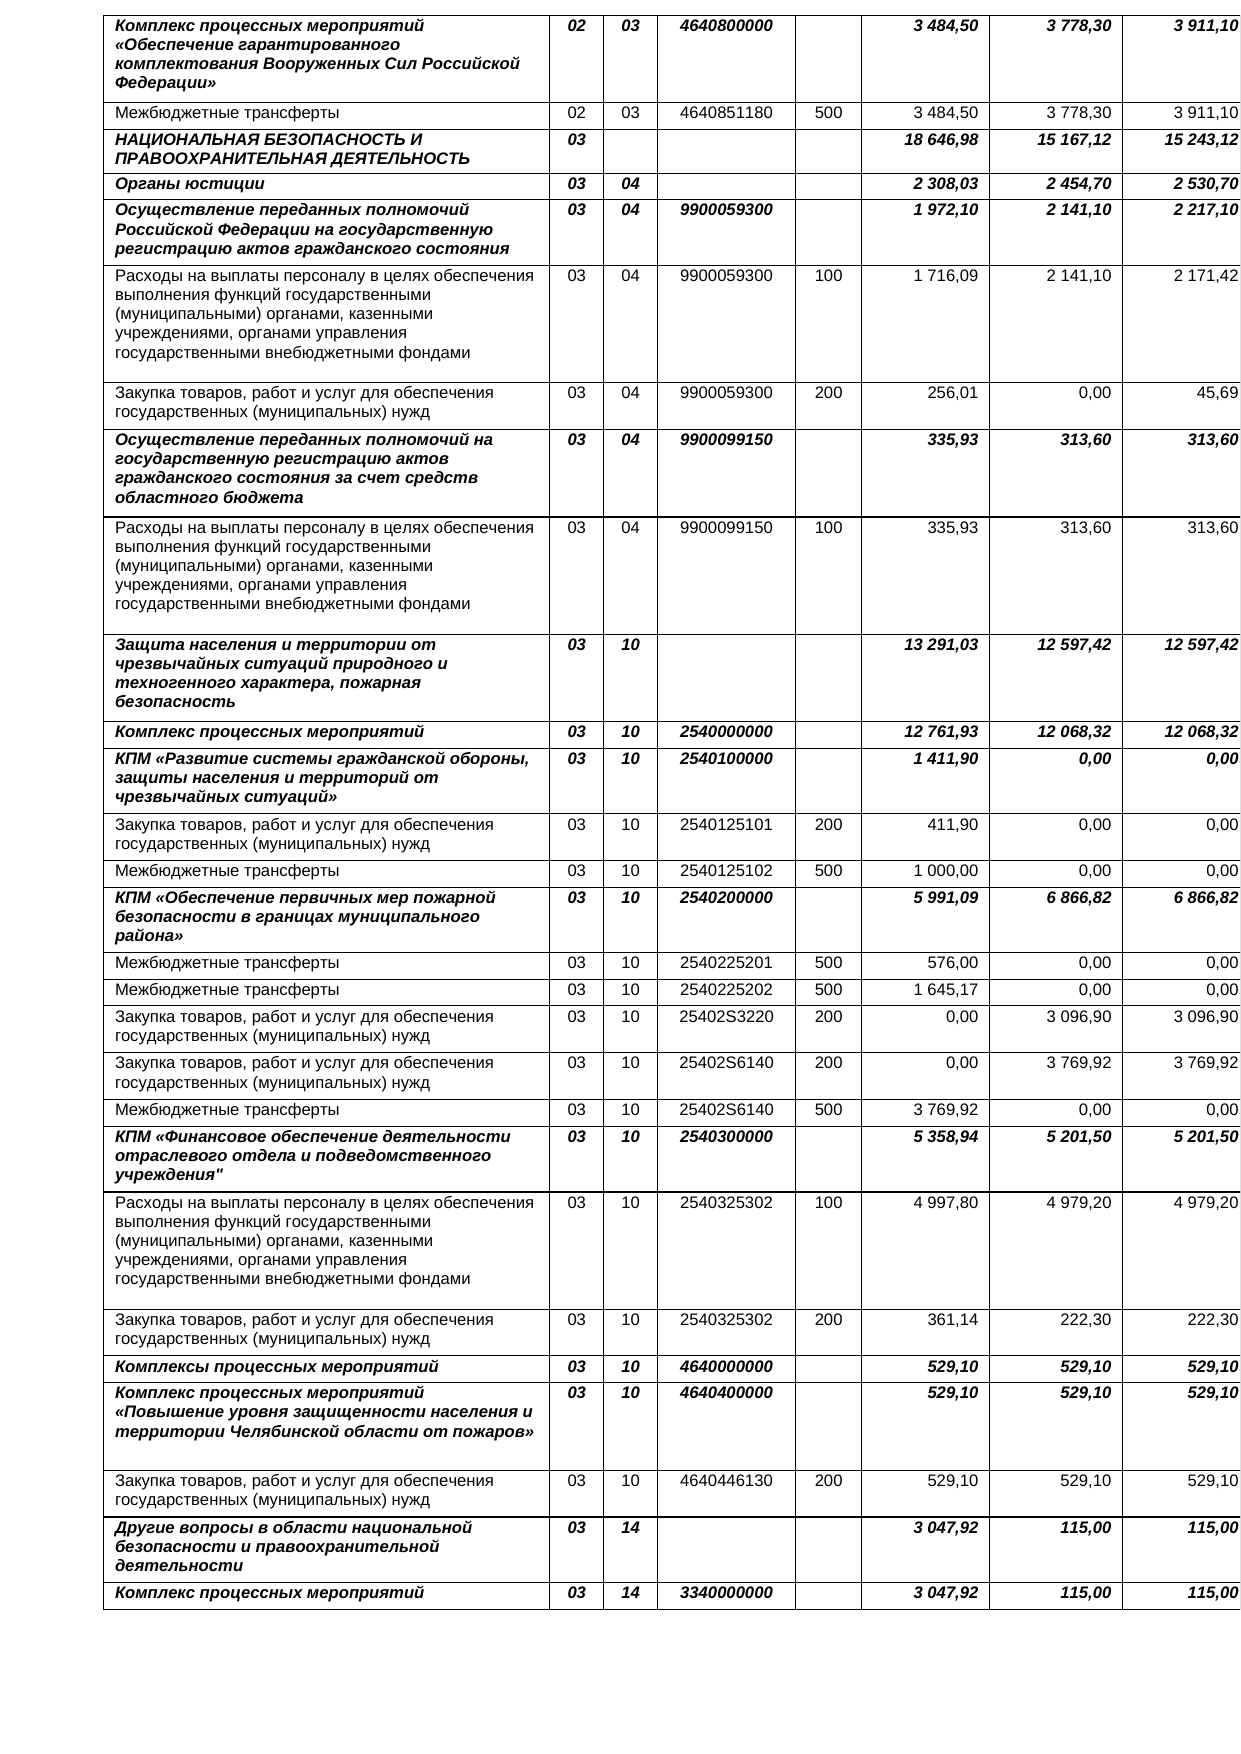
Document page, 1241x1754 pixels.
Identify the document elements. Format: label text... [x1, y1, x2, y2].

table_cell 1 716,09 [862, 266, 989, 382]
table_cell [796, 174, 861, 199]
table_cell [796, 200, 861, 265]
table_cell 12 761,93 [862, 722, 989, 748]
table_cell 10 [604, 1356, 657, 1382]
table_cell 03 [550, 130, 603, 173]
table_cell 9900099150 [658, 430, 795, 516]
table_cell 500 [796, 980, 861, 1005]
table_cell 5 201,50 [990, 1127, 1122, 1191]
table_cell 200 [796, 1006, 861, 1052]
table_cell 03 [550, 749, 603, 813]
table_cell 04 [604, 518, 657, 633]
table_cell 3 911,10 [1123, 103, 1240, 129]
table_cell 9900099150 [658, 518, 795, 633]
table_cell 6 866,82 [990, 888, 1122, 952]
table_cell Комплексы процессных мероприятий [104, 1356, 549, 1382]
table_cell 2540325302 [658, 1193, 795, 1308]
table_cell 03 [550, 1471, 603, 1516]
table_cell 2540225201 [658, 953, 795, 979]
table_cell [658, 1518, 795, 1582]
table_cell 529,10 [862, 1383, 989, 1469]
table_cell 529,10 [862, 1471, 989, 1516]
table_cell 03 [550, 1127, 603, 1191]
table_cell 5 991,09 [862, 888, 989, 952]
table_cell [796, 1583, 861, 1608]
table_cell 2 454,70 [990, 174, 1122, 199]
table_cell 03 [550, 1583, 603, 1608]
table_cell 2540000000 [658, 722, 795, 748]
table_cell 03 [550, 1193, 603, 1308]
table_cell 529,10 [1123, 1383, 1240, 1469]
table_cell 02 [550, 103, 603, 129]
table_cell 3 911,10 [1123, 16, 1240, 102]
table_cell 0,00 [1123, 1100, 1240, 1126]
table_cell 3 769,92 [862, 1100, 989, 1126]
table_cell 4640446130 [658, 1471, 795, 1516]
table_cell 200 [796, 814, 861, 860]
table_cell 3 096,90 [990, 1006, 1122, 1052]
table_cell 3 778,30 [990, 103, 1122, 129]
table_cell 5 201,50 [1123, 1127, 1240, 1191]
table_cell 100 [796, 266, 861, 382]
table_cell 100 [796, 518, 861, 633]
table_cell 2540125101 [658, 814, 795, 860]
table_cell 3340000000 [658, 1583, 795, 1608]
table_cell 10 [604, 749, 657, 813]
table_cell 0,00 [990, 749, 1122, 813]
table_cell 529,10 [990, 1471, 1122, 1516]
table_cell 313,60 [1123, 518, 1240, 633]
table_cell 12 597,42 [990, 635, 1122, 721]
table_cell 222,30 [1123, 1310, 1240, 1355]
table_cell Осуществление переданных полномочий на государственную регистрацию актов гражданского состояния за счет средств областного бюджета [104, 430, 549, 516]
table_cell 2 308,03 [862, 174, 989, 199]
table_cell Закупка товаров, работ и услуг для обеспечения государственных (муниципальных) нужд [104, 814, 549, 860]
table_cell 03 [550, 200, 603, 265]
table_cell Межбюджетные трансферты [104, 953, 549, 979]
table_cell [796, 1518, 861, 1582]
table_cell [796, 722, 861, 748]
table_cell 200 [796, 1471, 861, 1516]
table_cell 0,00 [990, 980, 1122, 1005]
table_cell 256,01 [862, 383, 989, 429]
table_cell 0,00 [862, 1006, 989, 1052]
table_cell 02 [550, 16, 603, 102]
table_cell 25402S6140 [658, 1053, 795, 1099]
table_cell 03 [550, 266, 603, 382]
table_cell 14 [604, 1583, 657, 1608]
table_cell 03 [550, 383, 603, 429]
table_cell 500 [796, 861, 861, 887]
table_cell 25402S3220 [658, 1006, 795, 1052]
table_cell [796, 635, 861, 721]
table_cell 10 [604, 1383, 657, 1469]
table_cell 0,00 [990, 1100, 1122, 1126]
table_cell 115,00 [990, 1518, 1122, 1582]
table_cell 313,60 [1123, 430, 1240, 516]
table_cell 9900059300 [658, 383, 795, 429]
table_cell 3 096,90 [1123, 1006, 1240, 1052]
table_cell 335,93 [862, 518, 989, 633]
table_cell 1 000,00 [862, 861, 989, 887]
table_cell 3 484,50 [862, 103, 989, 129]
table_cell [796, 430, 861, 516]
table_cell [658, 174, 795, 199]
table_cell 03 [550, 1518, 603, 1582]
table_cell 3 778,30 [990, 16, 1122, 102]
table_cell 12 068,32 [990, 722, 1122, 748]
table_cell 10 [604, 980, 657, 1005]
table_cell 4 997,80 [862, 1193, 989, 1308]
table_cell 335,93 [862, 430, 989, 516]
table_cell 115,00 [1123, 1518, 1240, 1582]
table_cell 2540300000 [658, 1127, 795, 1191]
table_cell 10 [604, 1053, 657, 1099]
table_cell 9900059300 [658, 266, 795, 382]
table_cell 45,69 [1123, 383, 1240, 429]
table_cell Межбюджетные трансферты [104, 861, 549, 887]
table_cell 03 [550, 1310, 603, 1355]
table_cell 03 [550, 1053, 603, 1099]
table_cell 115,00 [990, 1583, 1122, 1608]
table_cell 3 047,92 [862, 1518, 989, 1582]
table_cell 2 171,42 [1123, 266, 1240, 382]
table_cell 0,00 [1123, 861, 1240, 887]
table_cell КПМ «Развитие системы гражданской обороны, защиты населения и территорий от чрезвычайных ситуаций» [104, 749, 549, 813]
table_cell 2540100000 [658, 749, 795, 813]
table_cell 14 [604, 1518, 657, 1582]
table_cell 2540225202 [658, 980, 795, 1005]
table_cell 313,60 [990, 518, 1122, 633]
table_cell 115,00 [1123, 1583, 1240, 1608]
table_cell 12 068,32 [1123, 722, 1240, 748]
table_cell 9900059300 [658, 200, 795, 265]
table_cell 0,00 [990, 953, 1122, 979]
table_cell 10 [604, 1310, 657, 1355]
table_cell Закупка товаров, работ и услуг для обеспечения государственных (муниципальных) нужд [104, 1471, 549, 1516]
table_cell 529,10 [862, 1356, 989, 1382]
table_cell 03 [604, 103, 657, 129]
table_cell 10 [604, 1006, 657, 1052]
table_cell 10 [604, 1471, 657, 1516]
table_cell 10 [604, 1193, 657, 1308]
table_cell 222,30 [990, 1310, 1122, 1355]
table_cell Осуществление переданных полномочий Российской Федерации на государственную регистрацию актов гражданского состояния [104, 200, 549, 265]
table_cell 4640800000 [658, 16, 795, 102]
table_cell 03 [550, 722, 603, 748]
table_cell [658, 130, 795, 173]
table_cell Комплекс процессных мероприятий [104, 722, 549, 748]
table_cell 10 [604, 861, 657, 887]
table_cell 03 [550, 174, 603, 199]
table_cell [796, 130, 861, 173]
table_cell 0,00 [990, 814, 1122, 860]
table_cell 03 [604, 16, 657, 102]
table_cell 529,10 [1123, 1471, 1240, 1516]
table_cell Комплекс процессных мероприятий «Повышение уровня защищенности населения и территории Челябинской области от пожаров» [104, 1383, 549, 1469]
table_cell 03 [550, 1356, 603, 1382]
table_cell 10 [604, 814, 657, 860]
table_cell 2540125102 [658, 861, 795, 887]
table_cell Закупка товаров, работ и услуг для обеспечения государственных (муниципальных) нужд [104, 1006, 549, 1052]
table_cell Межбюджетные трансферты [104, 980, 549, 1005]
table_cell 3 047,92 [862, 1583, 989, 1608]
table_cell 0,00 [1123, 980, 1240, 1005]
table_cell 4 979,20 [1123, 1193, 1240, 1308]
table_cell 10 [604, 722, 657, 748]
table_cell 2 141,10 [990, 266, 1122, 382]
table_cell 12 597,42 [1123, 635, 1240, 721]
table_cell 200 [796, 383, 861, 429]
table_cell 25402S6140 [658, 1100, 795, 1126]
table_cell КПМ «Обеспечение первичных мер пожарной безопасности в границах муниципального района» [104, 888, 549, 952]
table_cell 04 [604, 430, 657, 516]
table_cell 500 [796, 1100, 861, 1126]
table_cell Другие вопросы в области национальной безопасности и правоохранительной деятельности [104, 1518, 549, 1582]
table_cell 5 358,94 [862, 1127, 989, 1191]
table_cell Комплекс процессных мероприятий «Обеспечение гарантированного комплектования Вооруженных Сил Российской Федерации» [104, 16, 549, 102]
table_cell 411,90 [862, 814, 989, 860]
table_cell 04 [604, 174, 657, 199]
table_cell Закупка товаров, работ и услуг для обеспечения государственных (муниципальных) нужд [104, 383, 549, 429]
table_cell 0,00 [1123, 953, 1240, 979]
table_cell 04 [604, 200, 657, 265]
table_cell 4640400000 [658, 1383, 795, 1469]
table_cell 4640851180 [658, 103, 795, 129]
table_cell Закупка товаров, работ и услуг для обеспечения государственных (муниципальных) нужд [104, 1310, 549, 1355]
table_cell 03 [550, 1383, 603, 1469]
table_cell 313,60 [990, 430, 1122, 516]
table_cell КПМ «Финансовое обеспечение деятельности отраслевого отдела и подведомственного учреждения" [104, 1127, 549, 1191]
table_cell [796, 16, 861, 102]
table_cell 576,00 [862, 953, 989, 979]
table_cell 2 217,10 [1123, 200, 1240, 265]
table_cell Органы юстиции [104, 174, 549, 199]
table_cell 529,10 [990, 1383, 1122, 1469]
table_cell 1 972,10 [862, 200, 989, 265]
table_cell 529,10 [1123, 1356, 1240, 1382]
table_cell 4640000000 [658, 1356, 795, 1382]
table_cell 0,00 [990, 383, 1122, 429]
table_cell Межбюджетные трансферты [104, 103, 549, 129]
table_cell 18 646,98 [862, 130, 989, 173]
table_cell 0,00 [1123, 814, 1240, 860]
table_cell 13 291,03 [862, 635, 989, 721]
table_cell 03 [550, 518, 603, 633]
table_cell 10 [604, 953, 657, 979]
table_cell 10 [604, 635, 657, 721]
table_cell [796, 749, 861, 813]
table_cell [796, 888, 861, 952]
table_cell 2540325302 [658, 1310, 795, 1355]
table_cell Комплекс процессных мероприятий [104, 1583, 549, 1608]
table_cell 0,00 [990, 861, 1122, 887]
table_cell 03 [550, 1006, 603, 1052]
table_cell Закупка товаров, работ и услуг для обеспечения государственных (муниципальных) нужд [104, 1053, 549, 1099]
table_cell 200 [796, 1310, 861, 1355]
table_cell [604, 130, 657, 173]
table_cell [658, 635, 795, 721]
table_cell 3 484,50 [862, 16, 989, 102]
table_cell 3 769,92 [1123, 1053, 1240, 1099]
table_cell 500 [796, 103, 861, 129]
table_cell 04 [604, 383, 657, 429]
table_cell 04 [604, 266, 657, 382]
table_cell Защита населения и территории от чрезвычайных ситуаций природного и техногенного характера, пожарная безопасность [104, 635, 549, 721]
table_cell 529,10 [990, 1356, 1122, 1382]
table_cell 03 [550, 953, 603, 979]
table_cell 10 [604, 1127, 657, 1191]
table_cell 15 243,12 [1123, 130, 1240, 173]
table_cell 15 167,12 [990, 130, 1122, 173]
table_cell 500 [796, 953, 861, 979]
table_cell 03 [550, 1100, 603, 1126]
table_cell 03 [550, 635, 603, 721]
table_cell [796, 1127, 861, 1191]
table_cell 03 [550, 980, 603, 1005]
table_cell 3 769,92 [990, 1053, 1122, 1099]
table_cell 0,00 [1123, 749, 1240, 813]
table_cell 10 [604, 1100, 657, 1126]
table_cell 2540200000 [658, 888, 795, 952]
table_cell 10 [604, 888, 657, 952]
table_cell 100 [796, 1193, 861, 1308]
table_cell Межбюджетные трансферты [104, 1100, 549, 1126]
table_cell 03 [550, 861, 603, 887]
table_cell [796, 1383, 861, 1469]
table_cell 2 530,70 [1123, 174, 1240, 199]
table_cell 1 645,17 [862, 980, 989, 1005]
table_cell 6 866,82 [1123, 888, 1240, 952]
table_cell НАЦИОНАЛЬНАЯ БЕЗОПАСНОСТЬ И ПРАВООХРАНИТЕЛЬНАЯ ДЕЯТЕЛЬНОСТЬ [104, 130, 549, 173]
table_cell 1 411,90 [862, 749, 989, 813]
table_cell 03 [550, 430, 603, 516]
table_cell 2 141,10 [990, 200, 1122, 265]
table_cell 200 [796, 1053, 861, 1099]
table_cell [796, 1356, 861, 1382]
table_cell 03 [550, 888, 603, 952]
table_cell 4 979,20 [990, 1193, 1122, 1308]
table_cell 361,14 [862, 1310, 989, 1355]
table_cell 03 [550, 814, 603, 860]
table_cell 0,00 [862, 1053, 989, 1099]
